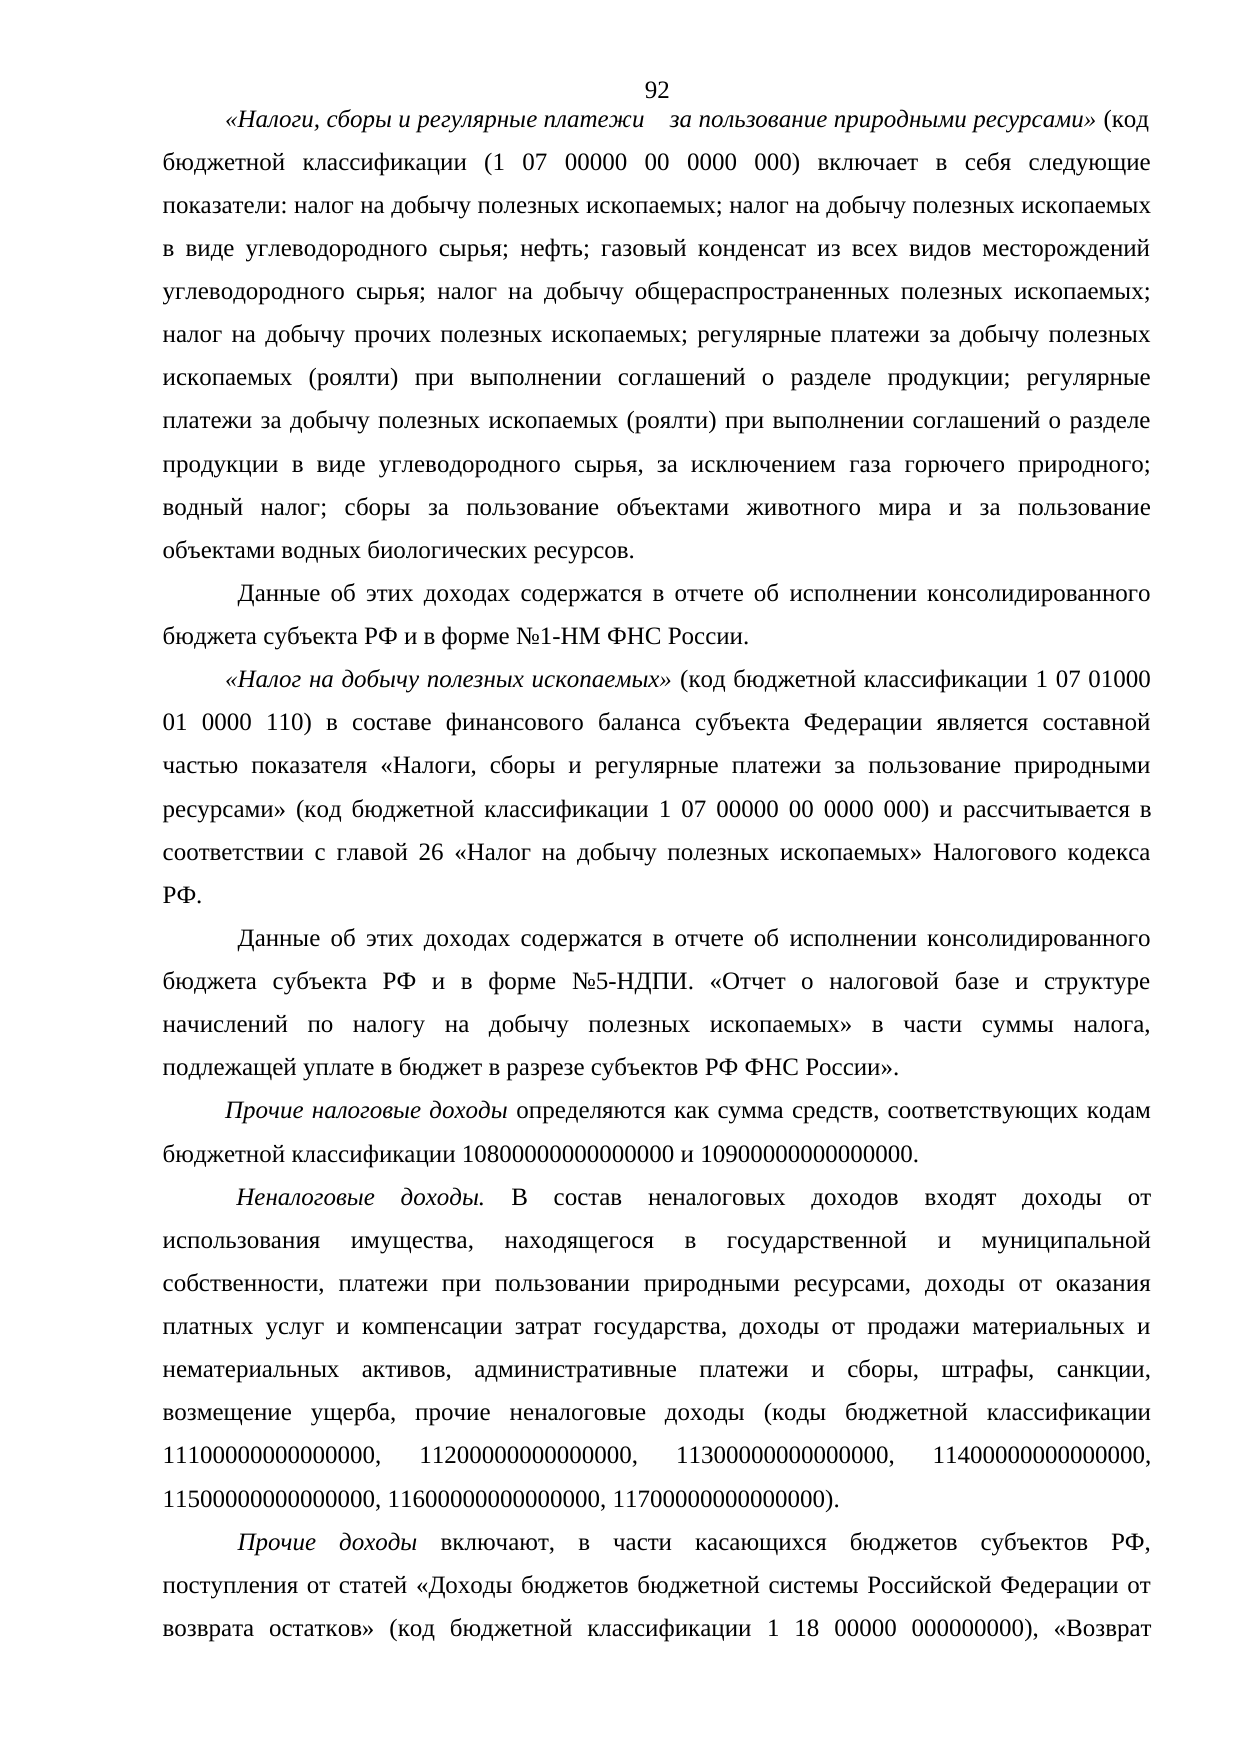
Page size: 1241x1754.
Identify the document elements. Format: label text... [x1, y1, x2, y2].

text Прочие налоговые доходы определяются как сумма средств, соответствующих кодам бюджетной классификации 10800000000000000 и 10900000000000000. [162, 1096, 1152, 1167]
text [162, 1527, 1152, 1642]
text Неналоговые доходы. В состав неналоговых доходов входят доходы от использования имущества, находящегося в государственной и муниципальной собственности, платежи при пользовании природными ресурсами, доходы от оказания платных услуг и компенсации затрат государства, доходы от продажи материальных и нематериальных активов, административные платежи и сборы, штрафы, санкции, возмещение ущерба, прочие неналоговые доходы (коды бюджетной классификации 11100000000000000, 11200000000000000, 11300000000000000, 11400000000000000, 11500000000000000, 11600000000000000, 11700000000000000). [162, 1182, 1152, 1512]
text «Налоги, сборы и регулярные платежи за пользование природными ресурсами» (код бюджетной классификации (1 07 00000 00 0000 000) включает в себя следующие показатели: налог на добычу полезных ископаемых; налог на добычу полезных ископаемых в виде углеводородного сырья; нефть; газовый конденсат из всех видов месторождений углеводородного сырья; налог на добычу общераспространенных полезных ископаемых; налог на добычу прочих полезных ископаемых; регулярные платежи за добычу полезных ископаемых (роялти) при выполнении соглашений о разделе продукции; регулярные платежи за добычу полезных ископаемых (роялти) при выполнении соглашений о разделе продукции в виде углеводородного сырья, за исключением газа горючего природного; водный налог; сборы за пользование объектами животного мира и за пользование объектами водных биологических ресурсов. [162, 104, 1152, 564]
text Данные об этих доходах содержатся в отчете об исполнении консолидированного бюджета субъекта РФ и в форме №5-НДПИ. «Отчет о налоговой базе и структуре начислений по налогу на добычу полезных ископаемых» в части суммы налога, подлежащей уплате в бюджет в разрезе субъектов РФ ФНС России». [162, 923, 1152, 1081]
text «Налог на добычу полезных ископаемых» (код бюджетной классификации 1 07 01000 01 0000 110) в составе финансового баланса субъекта Федерации является составной частью показателя «Налоги, сборы и регулярные платежи за пользование природными ресурсами» (код бюджетной классификации 1 07 00000 00 0000 000) и рассчитывается в соответствии с главой 26 «Налог на добычу полезных ископаемых» Налогового кодекса РФ. [162, 664, 1152, 909]
text Данные об этих доходах содержатся в отчете об исполнении консолидированного бюджета субъекта РФ и в форме №1-НМ ФНС России. [162, 578, 1152, 650]
